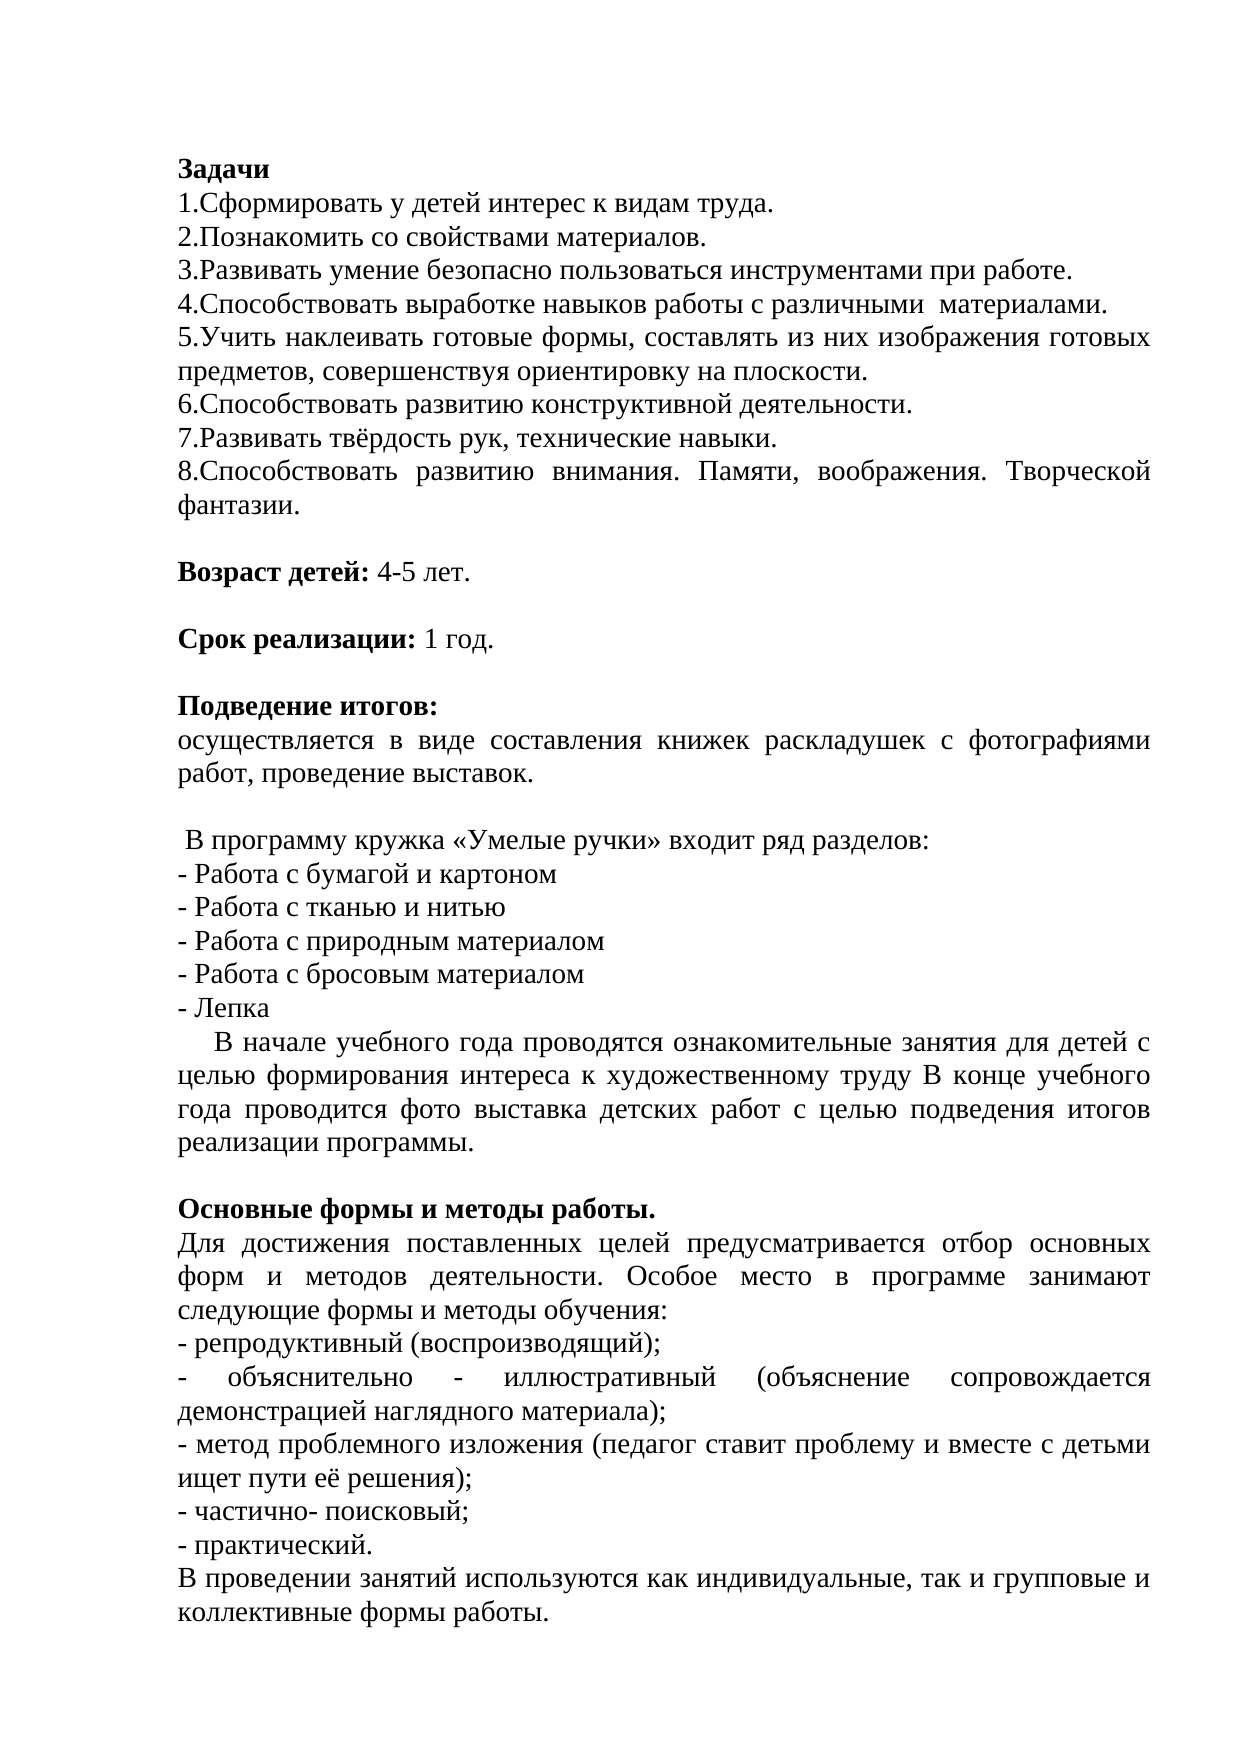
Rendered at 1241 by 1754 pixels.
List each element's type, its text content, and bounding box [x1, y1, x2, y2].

text осуществляется в виде составления книжек раскладушек с фотографиями работ, проведение выставок. [177, 722, 1152, 789]
text В начале учебного года проводятся ознакомительные занятия для детей с целью формирования интереса к художественному труду В конце учебного года проводится фото выставка детских работ с целью подведения итогов реализации программы. [177, 1024, 1152, 1158]
text 7.Развивать твёрдость рук, технические навыки. [177, 420, 1152, 453]
text - Работа с природным материалом [177, 923, 1152, 957]
text 1.Сформировать у детей интерес к видам труда. [177, 185, 1152, 219]
text - объяснительно - иллюстративный (объяснение сопровождается демонстрацией наглядного материала); [177, 1359, 1152, 1426]
text 2.Познакомить со свойствами материалов. [177, 219, 1152, 252]
text 4.Способствовать выработке навыков работы с различными материалами. [177, 286, 1152, 319]
text Основные формы и методы работы. [177, 1191, 1152, 1225]
text 5.Учить наклеивать готовые формы, составлять из них изображения готовых предметов, совершенствуя ориентировку на плоскости. [177, 319, 1152, 386]
text - практический. [177, 1527, 1152, 1560]
text Задачи [177, 152, 1152, 185]
text Для достижения поставленных целей предусматривается отбор основных форм и методов деятельности. Особое место в программе занимают следующие формы и методы обучения: [177, 1225, 1152, 1326]
text - Лепка [177, 990, 1152, 1024]
text Срок реализации: 1 год. [177, 621, 1152, 655]
text Подведение итогов: [177, 688, 1152, 722]
text - Работа с тканью и нитью [177, 889, 1152, 923]
text - метод проблемного изложения (педагог ставит проблему и вместе с детьми ищет пути её решения); [177, 1426, 1152, 1493]
text - Работа с бросовым материалом [177, 957, 1152, 990]
text 8.Способствовать развитию внимания. Памяти, воображения. Творческой фантазии. [177, 453, 1152, 521]
text - репродуктивный (воспроизводящий); [177, 1326, 1152, 1359]
text - частично- поисковый; [177, 1493, 1152, 1527]
text Возраст детей: 4-5 лет. [177, 554, 1152, 588]
text В программу кружка «Умелые ручки» входит ряд разделов: [177, 822, 1152, 856]
text 3.Развивать умение безопасно пользоваться инструментами при работе. [177, 252, 1152, 286]
text 6.Способствовать развитию конструктивной деятельности. [177, 386, 1152, 420]
text - Работа с бумагой и картоном [177, 856, 1152, 889]
text В проведении занятий используются как индивидуальные, так и групповые и коллективные формы работы. [177, 1560, 1152, 1627]
